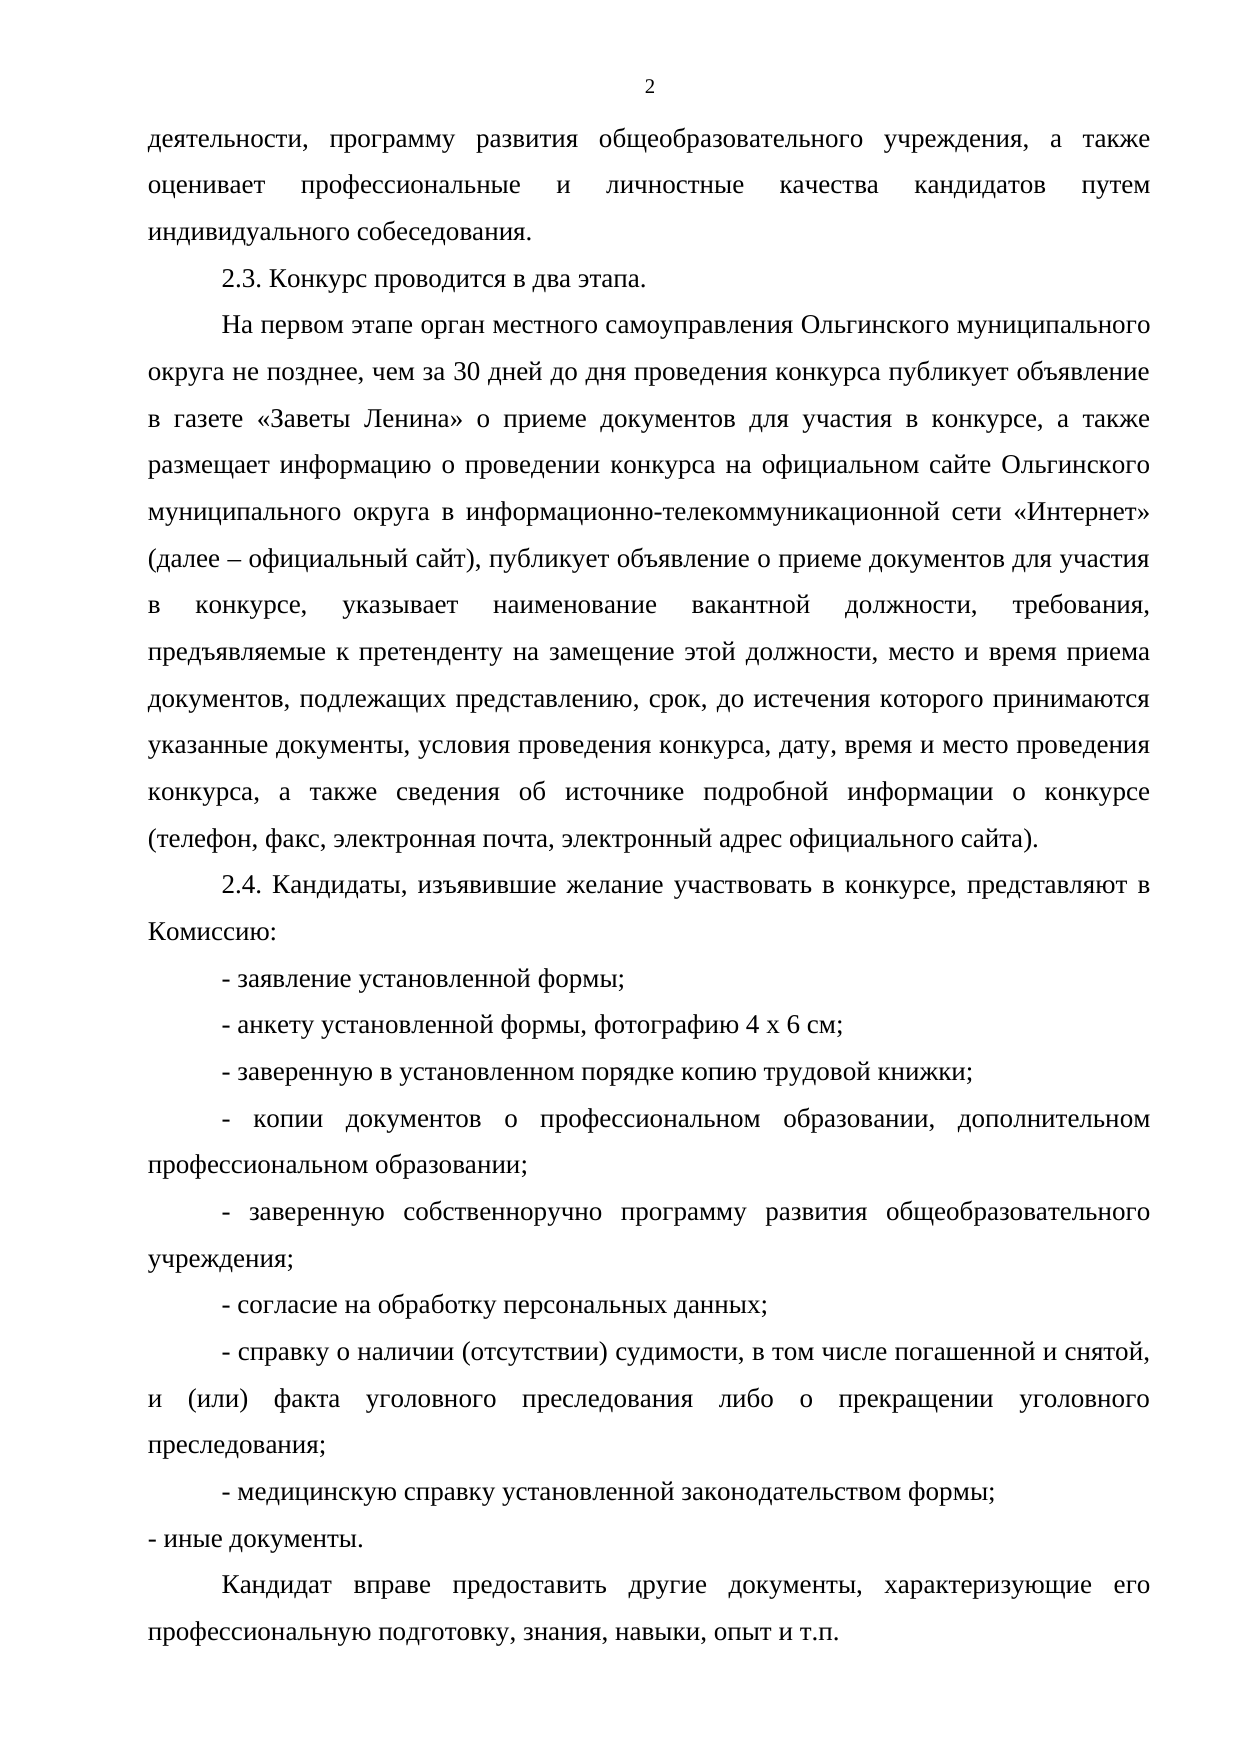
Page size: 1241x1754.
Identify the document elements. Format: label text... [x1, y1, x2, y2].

text - анкету установленной формы, фотографию 4 x 6 см; [148, 1009, 1152, 1040]
text На первом этапе орган местного самоуправления Ольгинского муниципального округа не позднее, чем за 30 дней до дня проведения конкурса публикует объявление в газете «Заветы Ленина» о приеме документов для участия в конкурсе, а также размещает информацию о проведении конкурса на официальном сайте Ольгинского муниципального округа в информационно-телекоммуникационной сети «Интернет» (далее – официальный сайт), публикует объявление о приеме документов для участия в конкурсе, указывает наименование вакантной должности, требования, предъявляемые к претенденту на замещение этой должности, место и время приема документов, подлежащих представлению, срок, до истечения которого принимаются указанные документы, условия проведения конкурса, дату, время и место проведения конкурса, а также сведения об источнике подробной информации о конкурсе (телефон, факс, электронная почта, электронный адрес официального сайта). [148, 309, 1152, 853]
text - копии документов о профессиональном образовании, дополнительном профессиональном образовании; [148, 1102, 1152, 1180]
text 2.4. Кандидаты, изъявившие желание участвовать в конкурсе, представляют в Комиссию: [148, 869, 1152, 946]
text Кандидат вправе предоставить другие документы, характеризующие его профессиональную подготовку, знания, навыки, опыт и т.п. [148, 1569, 1152, 1646]
text - согласие на обработку персональных данных; [148, 1289, 1152, 1320]
text - иные документы. [148, 1522, 1152, 1553]
text - медицинскую справку установленной законодательством формы; [148, 1475, 1152, 1506]
text - заверенную в установленном порядке копию трудовой книжки; [148, 1055, 1152, 1086]
text - справку о наличии (отсутствии) судимости, в том числе погашенной и снятой, и (или) факта уголовного преследования либо о прекращении уголовного преследования; [148, 1335, 1152, 1460]
text - заявление установленной формы; [148, 962, 1152, 993]
text - заверенную собственноручно программу развития общеобразовательного учреждения; [148, 1195, 1152, 1273]
text 2.3. Конкурс проводится в два этапа. [148, 262, 1152, 293]
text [148, 122, 1152, 246]
